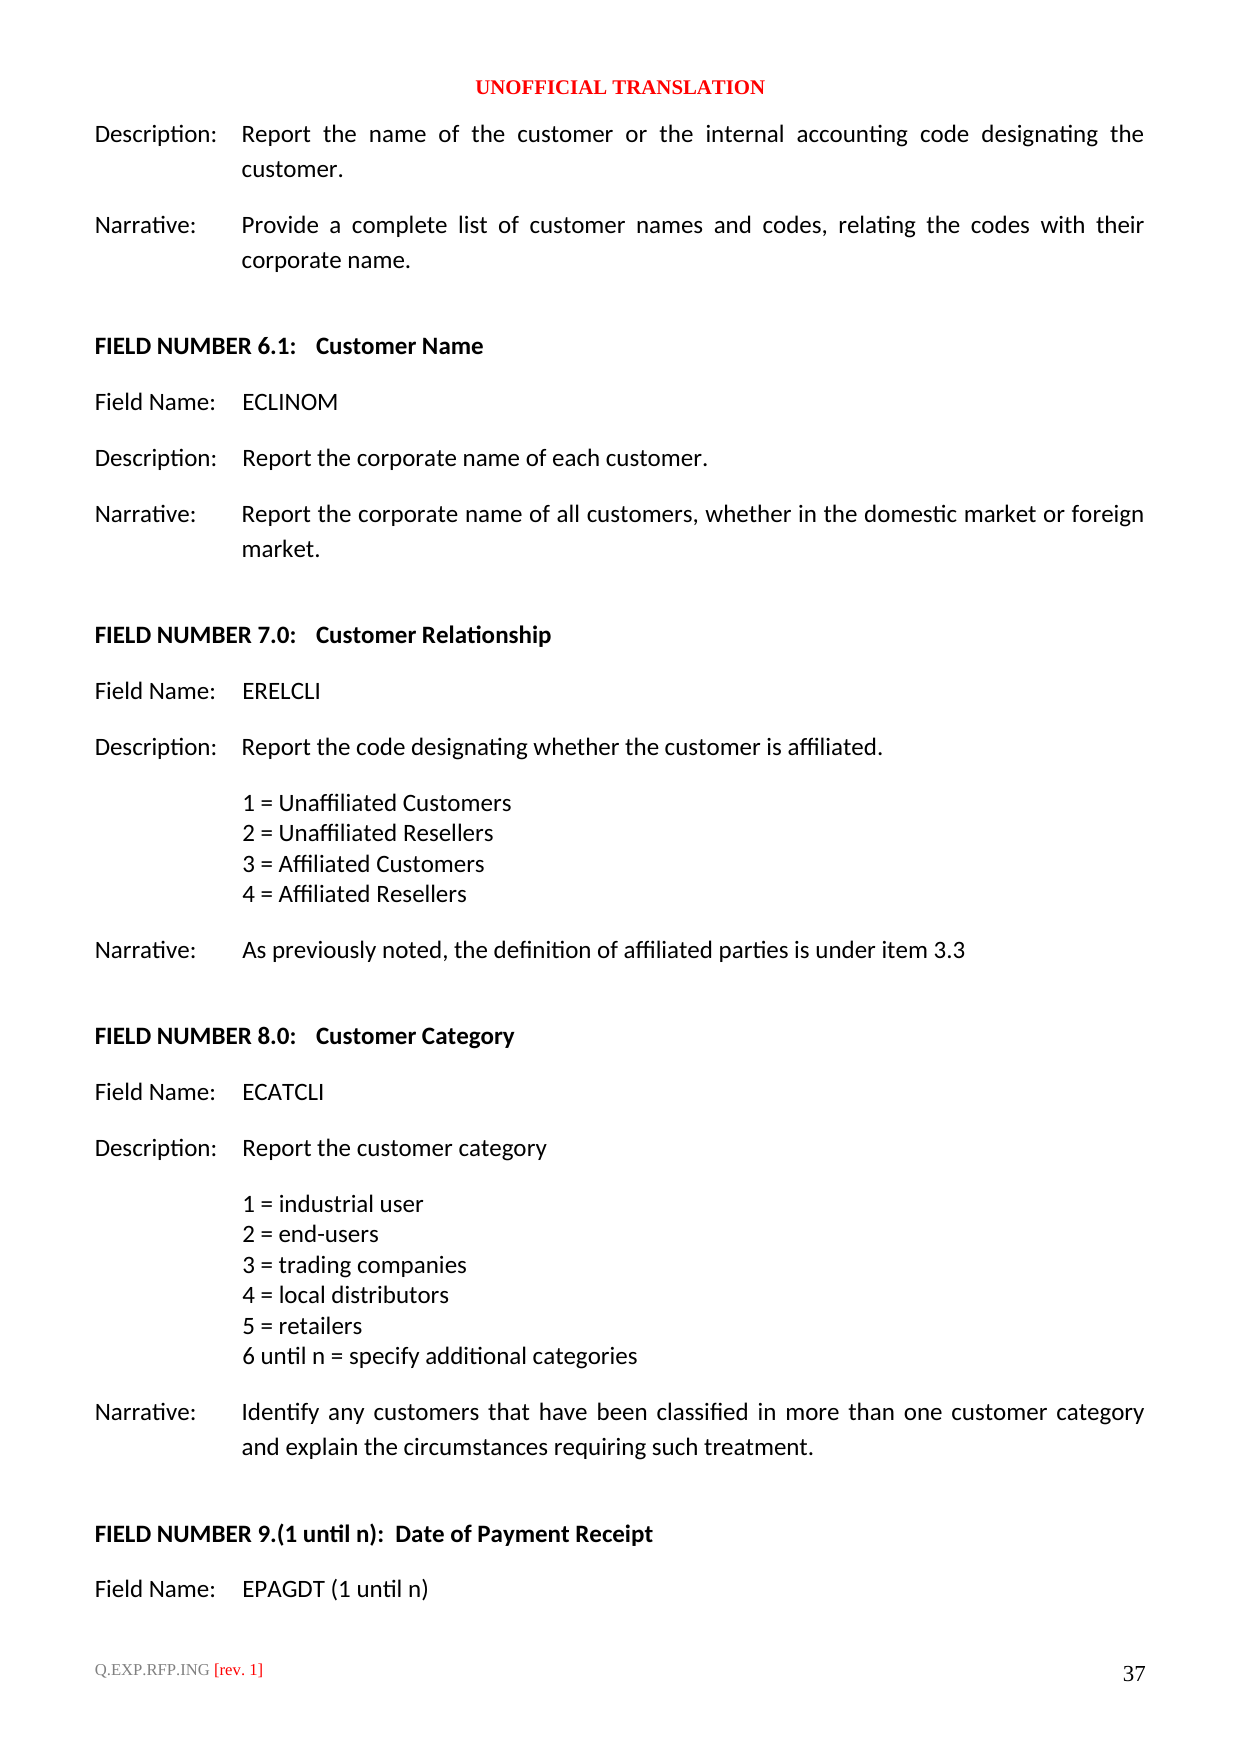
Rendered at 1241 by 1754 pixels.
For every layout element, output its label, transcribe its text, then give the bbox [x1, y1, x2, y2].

text Field Name: EPAGDT (1 until n) [94, 1573, 1146, 1604]
text Description: Report the corporate name of each customer. [94, 442, 1146, 472]
text 1 = industrial user [168, 1188, 1146, 1218]
text Field Name: ECLINOM [94, 386, 1146, 417]
text Description: Report the name of the customer or the internal accounting code designating the customer. [94, 118, 1146, 184]
text FIELD NUMBER 8.0: Customer Category [94, 1020, 1146, 1051]
text Narrative: As previously noted, the definition of affiliated parties is under item 3.3 [94, 934, 1146, 964]
text 4 = local distributors [168, 1279, 1146, 1310]
text FIELD NUMBER 9.(1 until n): Date of Payment Receipt [94, 1518, 1146, 1548]
text 6 until n = specify additional categories [168, 1341, 1146, 1371]
text Field Name: ERELCLI [94, 675, 1146, 706]
text Description: Report the code designating whether the customer is affiliated. [94, 731, 1146, 761]
text Description: Report the customer category [94, 1132, 1146, 1163]
text FIELD NUMBER 6.1: Customer Name [94, 330, 1146, 361]
text Narrative: Report the corporate name of all customers, whether in the domestic market or foreign market. [94, 498, 1146, 563]
text 5 = retailers [168, 1310, 1146, 1341]
text 3 = trading companies [168, 1249, 1146, 1279]
text 2 = Unaffiliated Resellers [168, 817, 1146, 848]
text Narrative: Provide a complete list of customer names and codes, relating the codes with their corporate name. [94, 209, 1146, 274]
text 2 = end-users [168, 1218, 1146, 1249]
text FIELD NUMBER 7.0: Customer Relationship [94, 619, 1146, 650]
text 1 = Unaffiliated Customers [168, 787, 1146, 817]
text Narrative: Identify any customers that have been classified in more than one customer category and explain the circumstances requiring such treatment. [94, 1396, 1146, 1462]
text Field Name: ECATCLI [94, 1076, 1146, 1107]
text 3 = Affiliated Customers [168, 848, 1146, 878]
text 4 = Affiliated Resellers [168, 878, 1146, 909]
